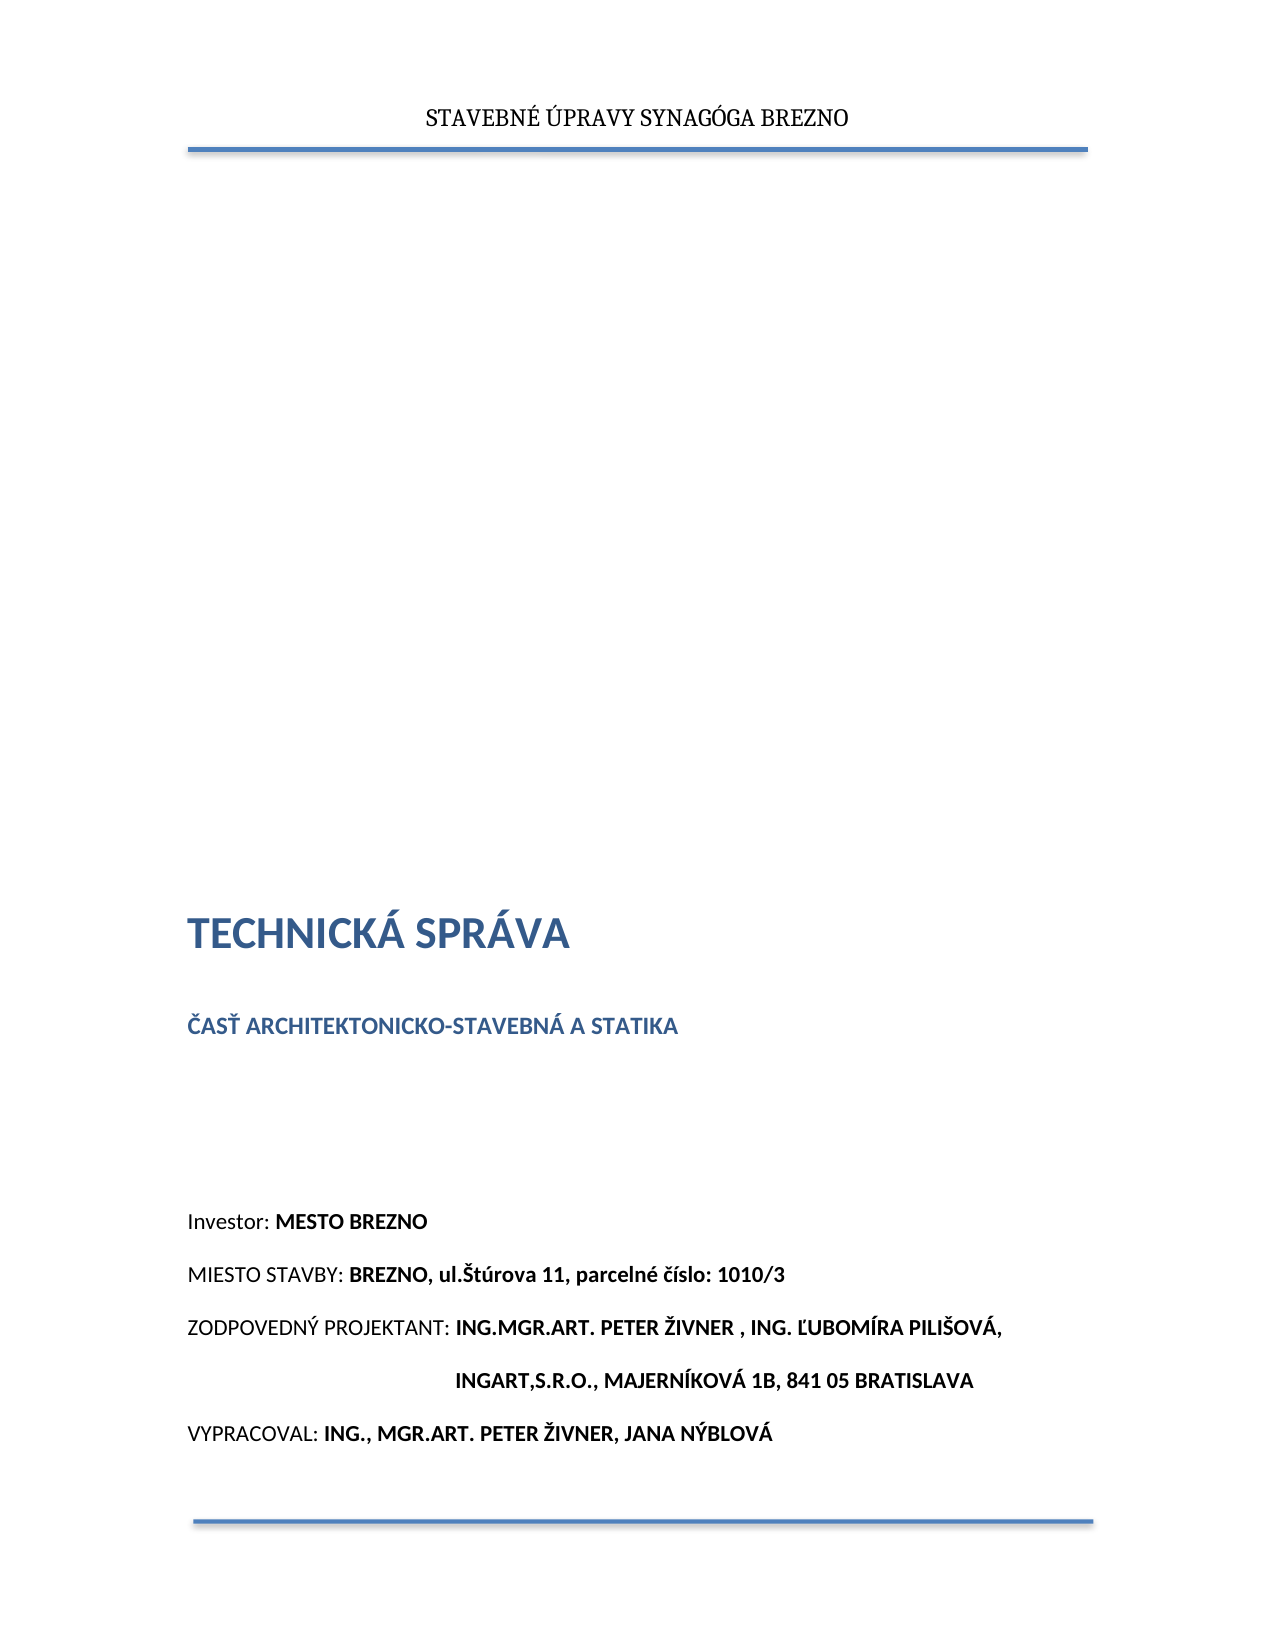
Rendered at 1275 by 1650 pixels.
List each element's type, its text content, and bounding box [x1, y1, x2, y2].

text INGART,S.R.O., MAJERNÍKOVÁ 1B, 841 05 BRATISLAVA [187, 1366, 1087, 1394]
text VYPRACOVAL: ING., MGR.ART. PETER ŽIVNER, JANA NÝBLOVÁ [187, 1419, 1087, 1447]
subtitle ČASŤ ARCHITEKTONICKO-STAVEBNÁ A STATIKA [187, 1010, 1087, 1041]
text ZODPOVEDNÝ PROJEKTANT: ING.MGR.ART. PETER ŽIVNER , ING. ĽUBOMÍRA PILIŠOVÁ, [187, 1313, 1087, 1341]
text MIESTO STAVBY: BREZNO, ul.Štúrova 11, parcelné číslo: 1010/3 [187, 1260, 1087, 1288]
text Investor: MESTO BREZNO [187, 1207, 1087, 1235]
subtitle TECHNICKÁ SPRÁVA [187, 904, 1087, 960]
